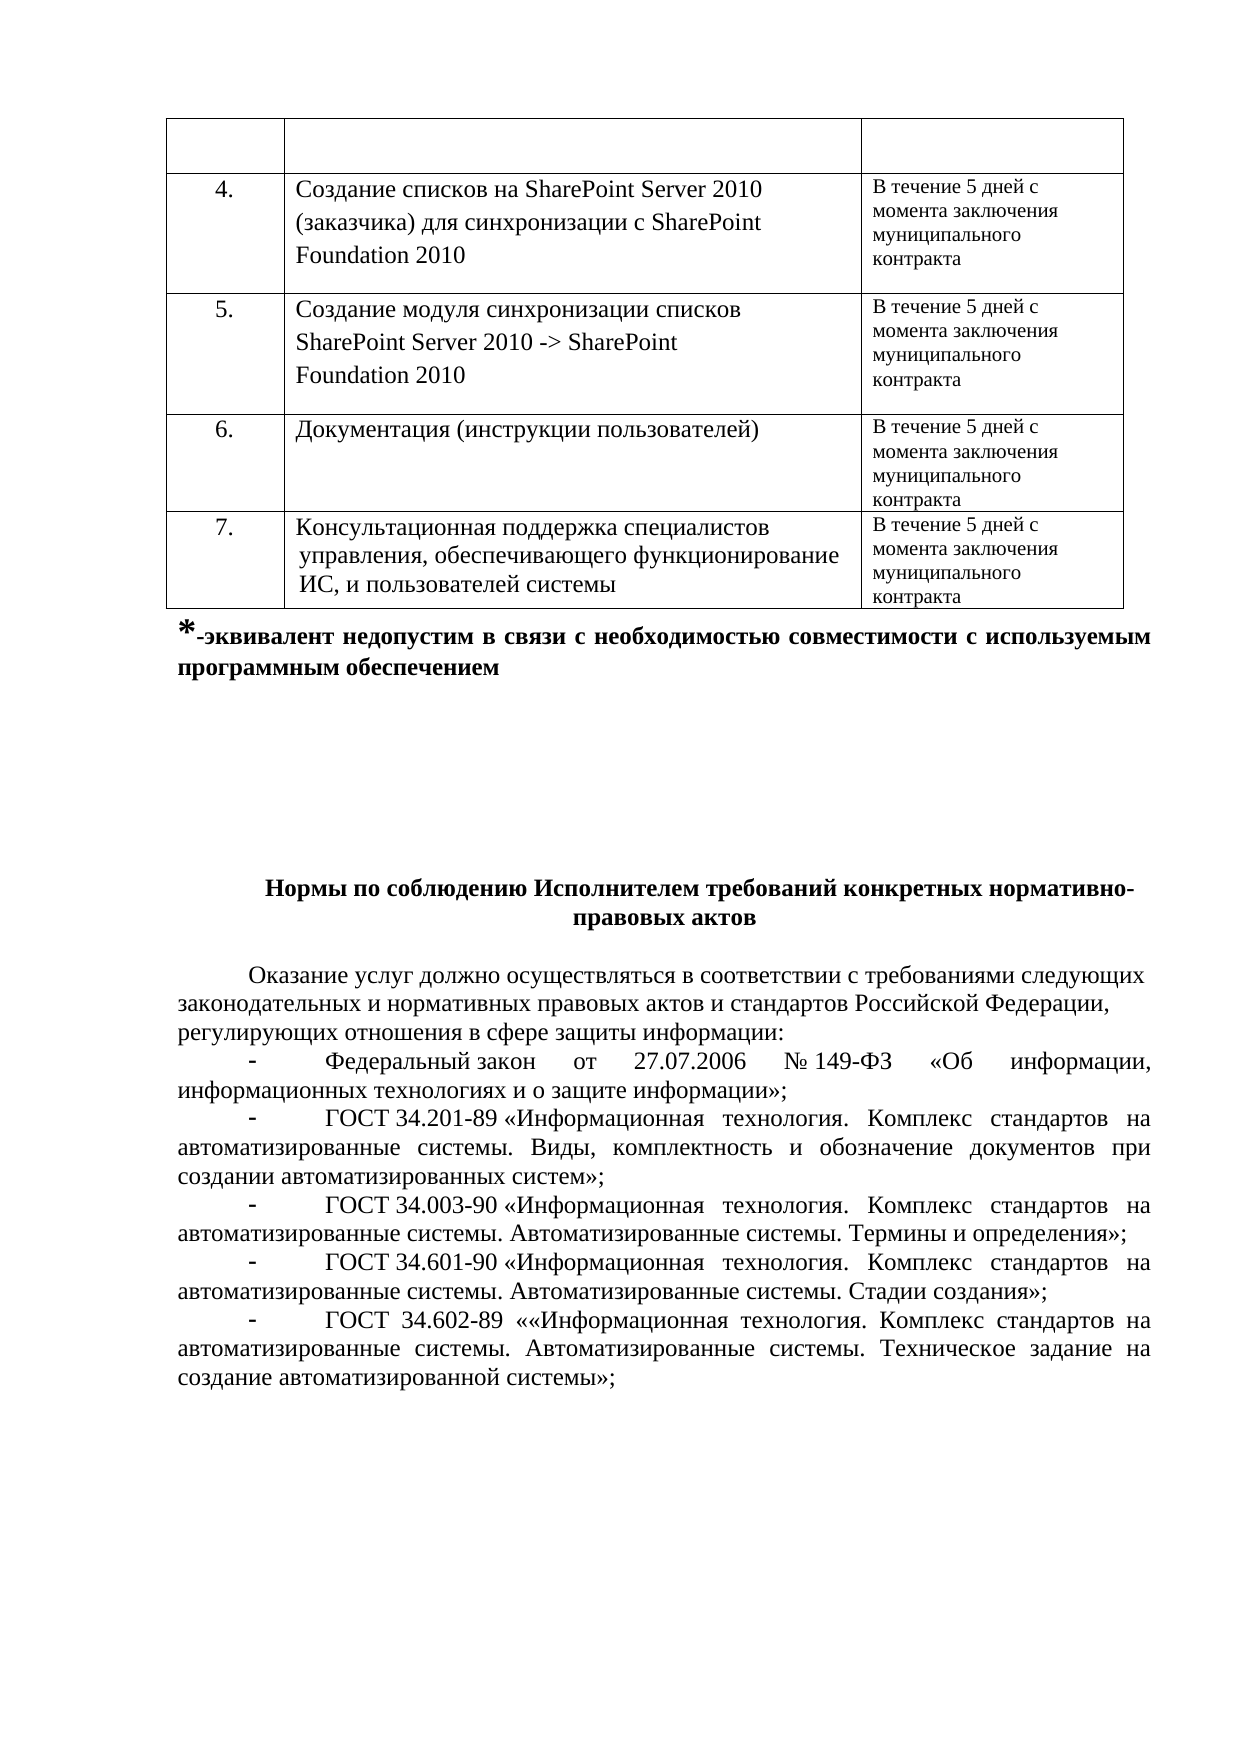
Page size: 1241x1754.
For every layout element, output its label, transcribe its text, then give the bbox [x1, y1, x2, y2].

list Федеральный закон от 27.07.2006 № 149-ФЗ «Об информации, информационных технологиях и о защите информации»; [177, 1046, 1152, 1103]
table_cell Создание списков на SharePoint Server 2010 (заказчика) для синхронизации с SharePoint Foundation 2010 [285, 174, 861, 293]
table_cell В течение 5 дней с момента заключения муниципального контракта [862, 294, 1123, 413]
table_cell [167, 294, 284, 413]
table_cell Создание модуля синхронизации списков SharePoint Server 2010 -> SharePoint Foundation 2010 [285, 294, 861, 413]
text Оказание услуг должно осуществляться в соответствии с требованиями следующих законодательных и нормативных правовых актов и стандартов Российской Федерации, регулирующих отношения в сфере защиты информации: [177, 960, 1152, 1046]
text Нормы по соблюдению Исполнителем требований конкретных нормативно-правовых актов [177, 873, 1152, 931]
table_cell Консультационная поддержка специалистов управления, обеспечивающего функционирование ИС, и пользователей системы [285, 512, 861, 608]
table_cell В течение 5 дней с момента заключения муниципального контракта [862, 415, 1123, 511]
table_cell Документация (инструкции пользователей) [285, 415, 861, 511]
list ГОСТ 34.003-90 «Информационная технология. Комплекс стандартов на автоматизированные системы. Автоматизированные системы. Термины и определения»; [177, 1190, 1152, 1247]
list ГОСТ 34.601-90 «Информационная технология. Комплекс стандартов на автоматизированные системы. Автоматизированные системы. Стадии создания»; [177, 1247, 1152, 1305]
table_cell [285, 119, 861, 173]
table_cell [167, 174, 284, 293]
list ГОСТ 34.602-89 ««Информационная технология. Комплекс стандартов на автоматизированные системы. Автоматизированные системы. Техническое задание на создание автоматизированной системы»; [177, 1305, 1152, 1391]
text *-эквивалент недопустим в связи с необходимостью совместимости с используемым программным обеспечением [177, 609, 1152, 681]
list ГОСТ 34.201-89 «Информационная технология. Комплекс стандартов на автоматизированные системы. Виды, комплектность и обозначение документов при создании автоматизированных систем»; [177, 1103, 1152, 1190]
table_cell [167, 512, 284, 608]
table_cell В течение 5 дней с момента заключения муниципального контракта [862, 174, 1123, 293]
table_cell [167, 415, 284, 511]
table_cell В течение 5 дней с момента заключения муниципального контракта [862, 512, 1123, 608]
